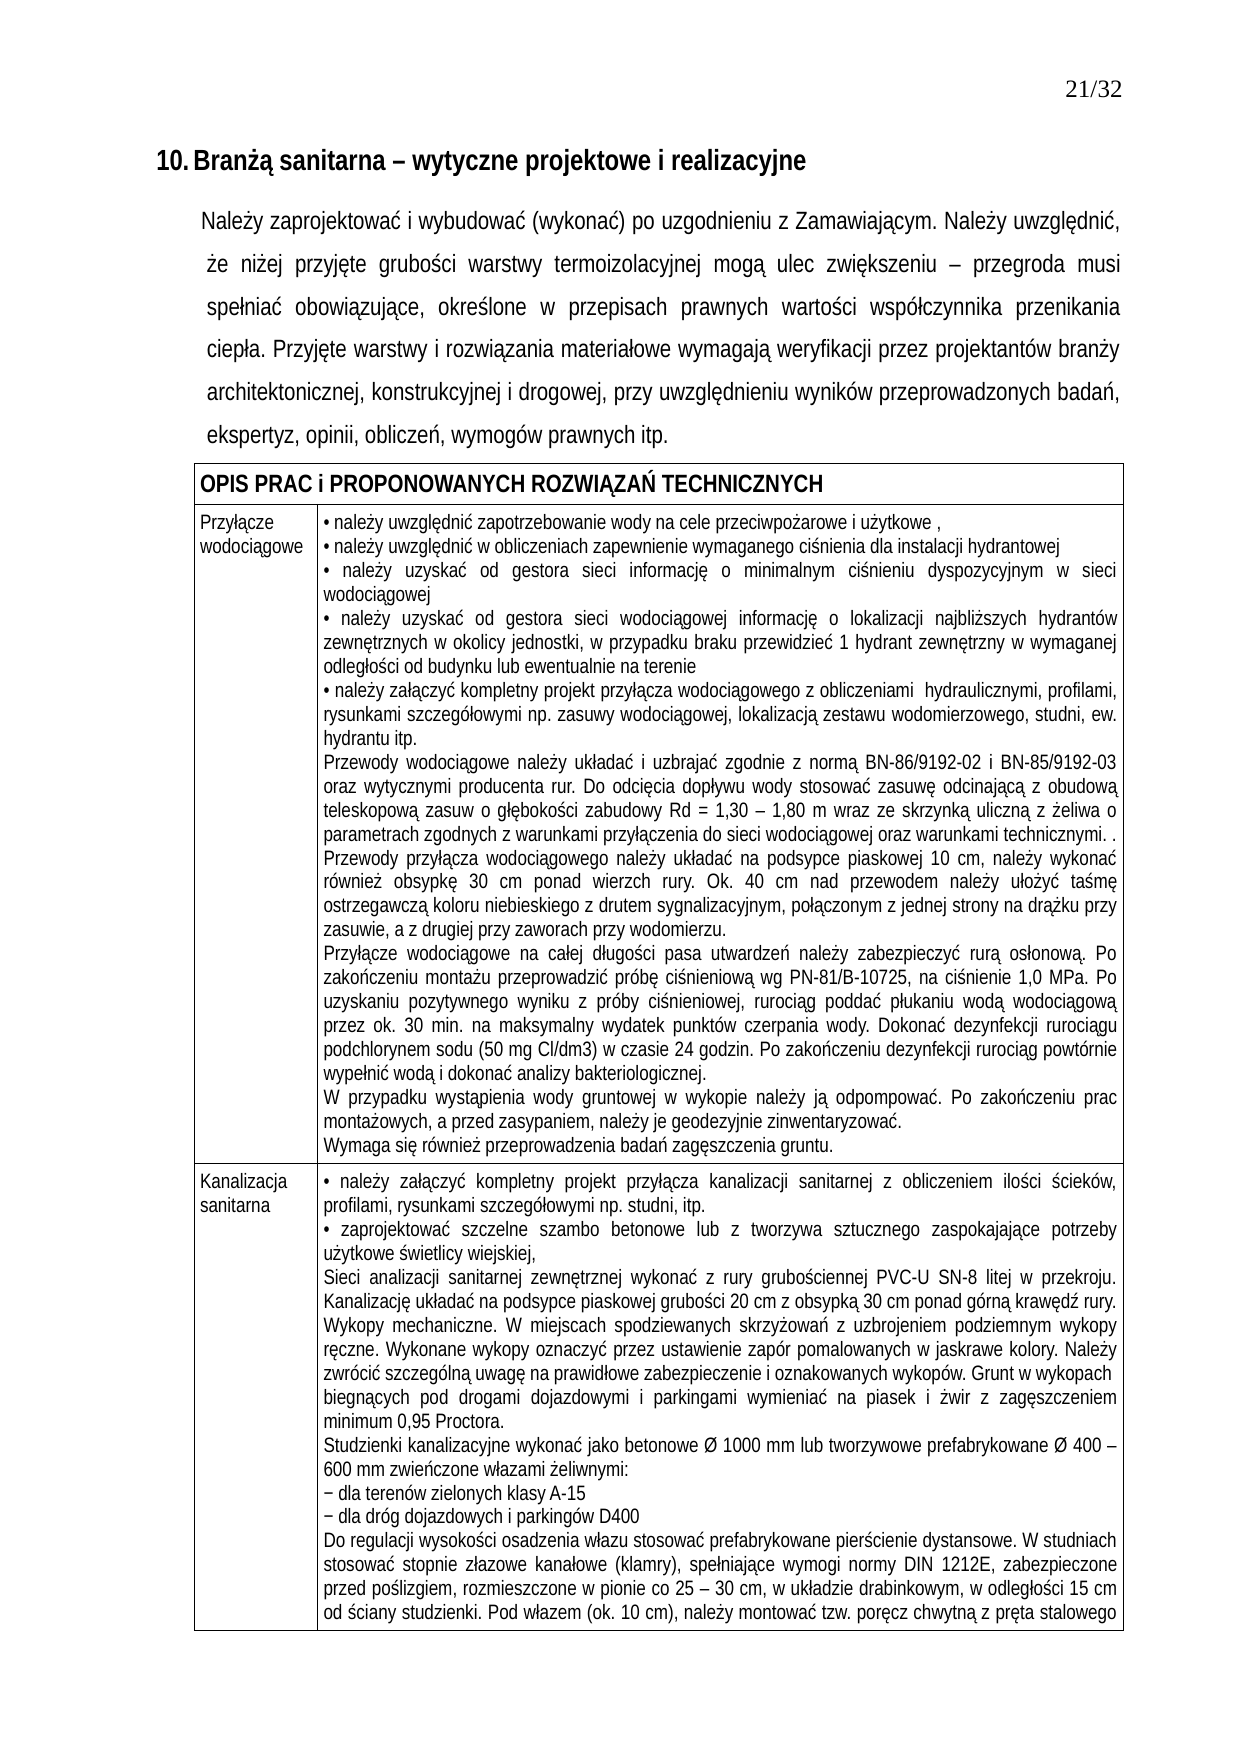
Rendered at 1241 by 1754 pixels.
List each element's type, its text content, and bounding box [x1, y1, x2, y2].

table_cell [318, 1164, 1123, 1630]
text Należy zaprojektować i wybudować (wykonać) po uzgodnieniu z Zamawiającym. Należy uwzględnić, że niżej przyjęte grubości warstwy termoizolacyjnej mogą ulec zwiększeniu – przegroda musi spełniać obowiązujące, określone w przepisach prawnych wartości współczynnika przenikania ciepła. Przyjęte warstwy i rozwiązania materiałowe wymagają weryfikacji przez projektantów branży architektonicznej, konstrukcyjnej i drogowej, przy uwzględnieniu wyników przeprowadzonych badań, ekspertyz, opinii, obliczeń, wymogów prawnych itp. [201, 206, 1122, 449]
table_header OPIS PRAC i PROPONOWANYCH ROZWIĄZAŃ TECHNICZNYCH [195, 464, 1123, 504]
table_cell • należy uwzględnić zapotrzebowanie wody na cele przeciwpożarowe i użytkowe , • należy uwzględnić w obliczeniach zapewnienie wymaganego ciśnienia dla instalacji hydrantowej • należy uzyskać od gestora sieci informację o minimalnym ciśnieniu dyspozycyjnym w sieci wodociągowej • należy uzyskać od gestora sieci wodociągowej informację o lokalizacji najbliższych hydrantów zewnętrznych w okolicy jednostki, w przypadku braku przewidzieć 1 hydrant zewnętrzny w wymaganej odległości od budynku lub ewentualnie na terenie • należy załączyć kompletny projekt przyłącza wodociągowego z obliczeniami hydraulicznymi, profilami, rysunkami szczegółowymi np. zasuwy wodociągowej, lokalizacją zestawu wodomierzowego, studni, ew. hydrantu itp. Przewody wodociągowe należy układać i uzbrajać zgodnie z normą BN-86/9192-02 i BN-85/9192-03 oraz wytycznymi producenta rur. Do odcięcia dopływu wody stosować zasuwę odcinającą z obudową teleskopową zasuw o głębokości zabudowy Rd = 1,30 – 1,80 m wraz ze skrzynką uliczną z żeliwa o parametrach zgodnych z warunkami przyłączenia do sieci wodociągowej oraz warunkami technicznymi. . Przewody przyłącza wodociągowego należy układać na podsypce piaskowej 10 cm, należy wykonać również obsypkę 30 cm ponad wierzch rury. Ok. 40 cm nad przewodem należy ułożyć taśmę ostrzegawczą koloru niebieskiego z drutem sygnalizacyjnym, połączonym z jednej strony na drążku przy zasuwie, a z drugiej przy zaworach przy wodomierzu. Przyłącze wodociągowe na całej długości pasa utwardzeń należy zabezpieczyć rurą osłonową. Po zakończeniu montażu przeprowadzić próbę ciśnieniową wg PN-81/B-10725, na ciśnienie 1,0 MPa. Po uzyskaniu pozytywnego wyniku z próby ciśnieniowej, rurociąg poddać płukaniu wodą wodociągową przez ok. 30 min. na maksymalny wydatek punktów czerpania wody. Dokonać dezynfekcji rurociągu podchlorynem sodu (50 mg Cl/dm3) w czasie 24 godzin. Po zakończeniu dezynfekcji rurociąg powtórnie wypełnić wodą i dokonać analizy bakteriologicznej. W przypadku wystąpienia wody gruntowej w wykopie należy ją odpompować. Po zakończeniu prac montażowych, a przed zasypaniem, należy je geodezyjnie zinwentaryzować. Wymaga się również przeprowadzenia badań zagęszczenia gruntu. [318, 505, 1123, 1163]
list Branżą sanitarna – wytyczne projektowe i realizacyjne [156, 143, 1122, 177]
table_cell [195, 1164, 317, 1630]
table_cell Przyłącze wodociągowe [195, 505, 317, 1163]
